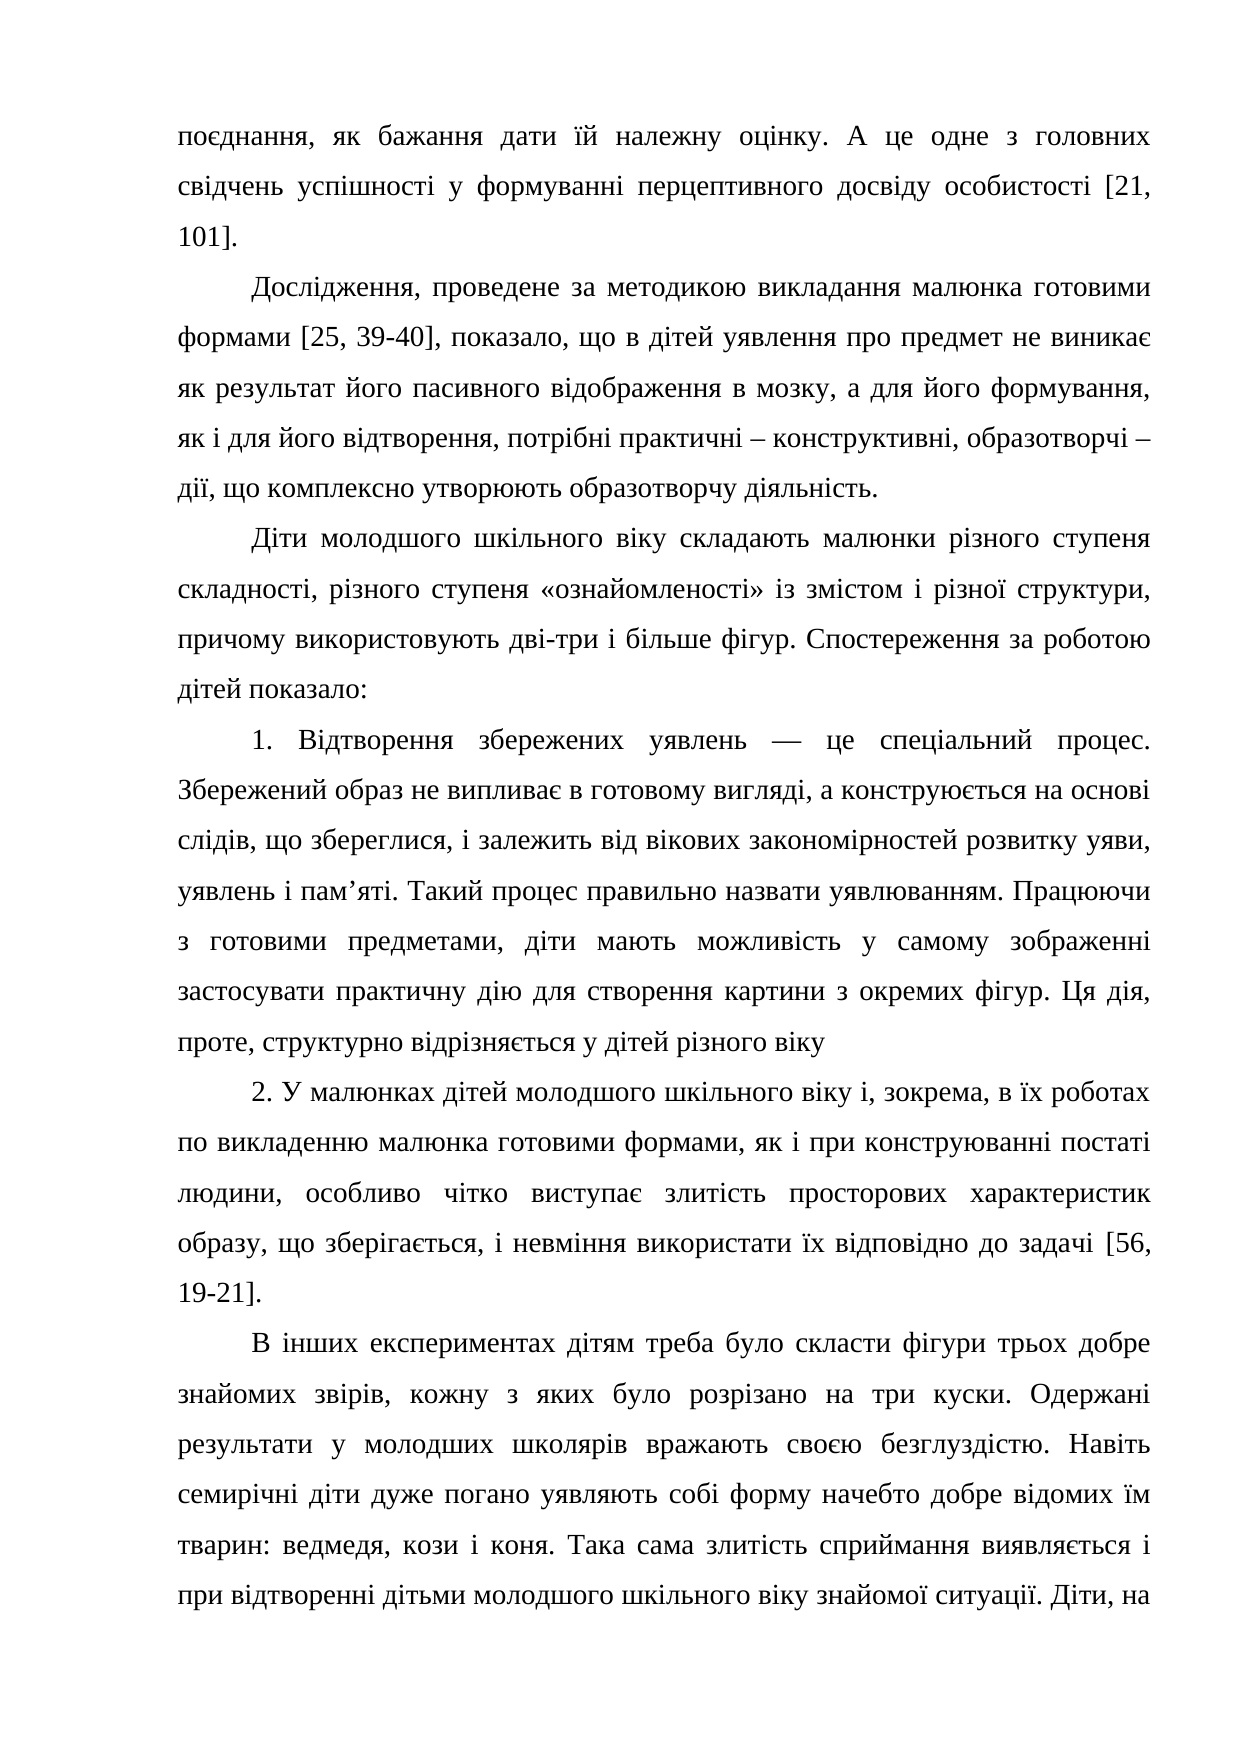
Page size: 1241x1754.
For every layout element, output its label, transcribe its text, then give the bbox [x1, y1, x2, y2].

text Дослідження, проведене за методикою викладання малюнка готовими формами [25, 39-40], показало, що в дітей уявлення про предмет не виникає як результат його пасивного відображення в мозку, а для його формування, як і для його відтворення, потрібні практичні – конструктивні, образотворчі – дії, що комплексно утворюють образотворчу діяльність. [177, 269, 1152, 504]
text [177, 1326, 1152, 1611]
text 1. Відтворення збережених уявлень — це спеціальний процес. Збережений образ не випливає в готовому вигляді, а конструюється на основі слідів, що збереглися, і залежить від вікових закономірностей розвитку уяви, уявлень і пам’яті. Такий процес правильно назвати уявлюванням. Працюючи з готовими предметами, діти мають можливість у самому зображенні застосувати практичну дію для створення картини з окремих фігур. Ця дія, проте, структурно відрізняється у дітей різного віку [177, 722, 1152, 1057]
text 2. У малюнках дітей молодшого шкільного віку і, зокрема, в їх роботах по викладенню малюнка готовими формами, як і при конструюванні постаті людини, особливо чітко виступає злитість просторових характеристик образу, що зберігається, і невміння використати їх відповідно до задачі [56, 19-21]. [177, 1074, 1152, 1309]
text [177, 118, 1152, 252]
text Діти молодшого шкільного віку складають малюнки різного ступеня складності, різного ступеня «ознайомленості» із змістом і різної структури, причому використовують дві-три і більше фігур. Спостереження за роботою дітей показало: [177, 521, 1152, 705]
